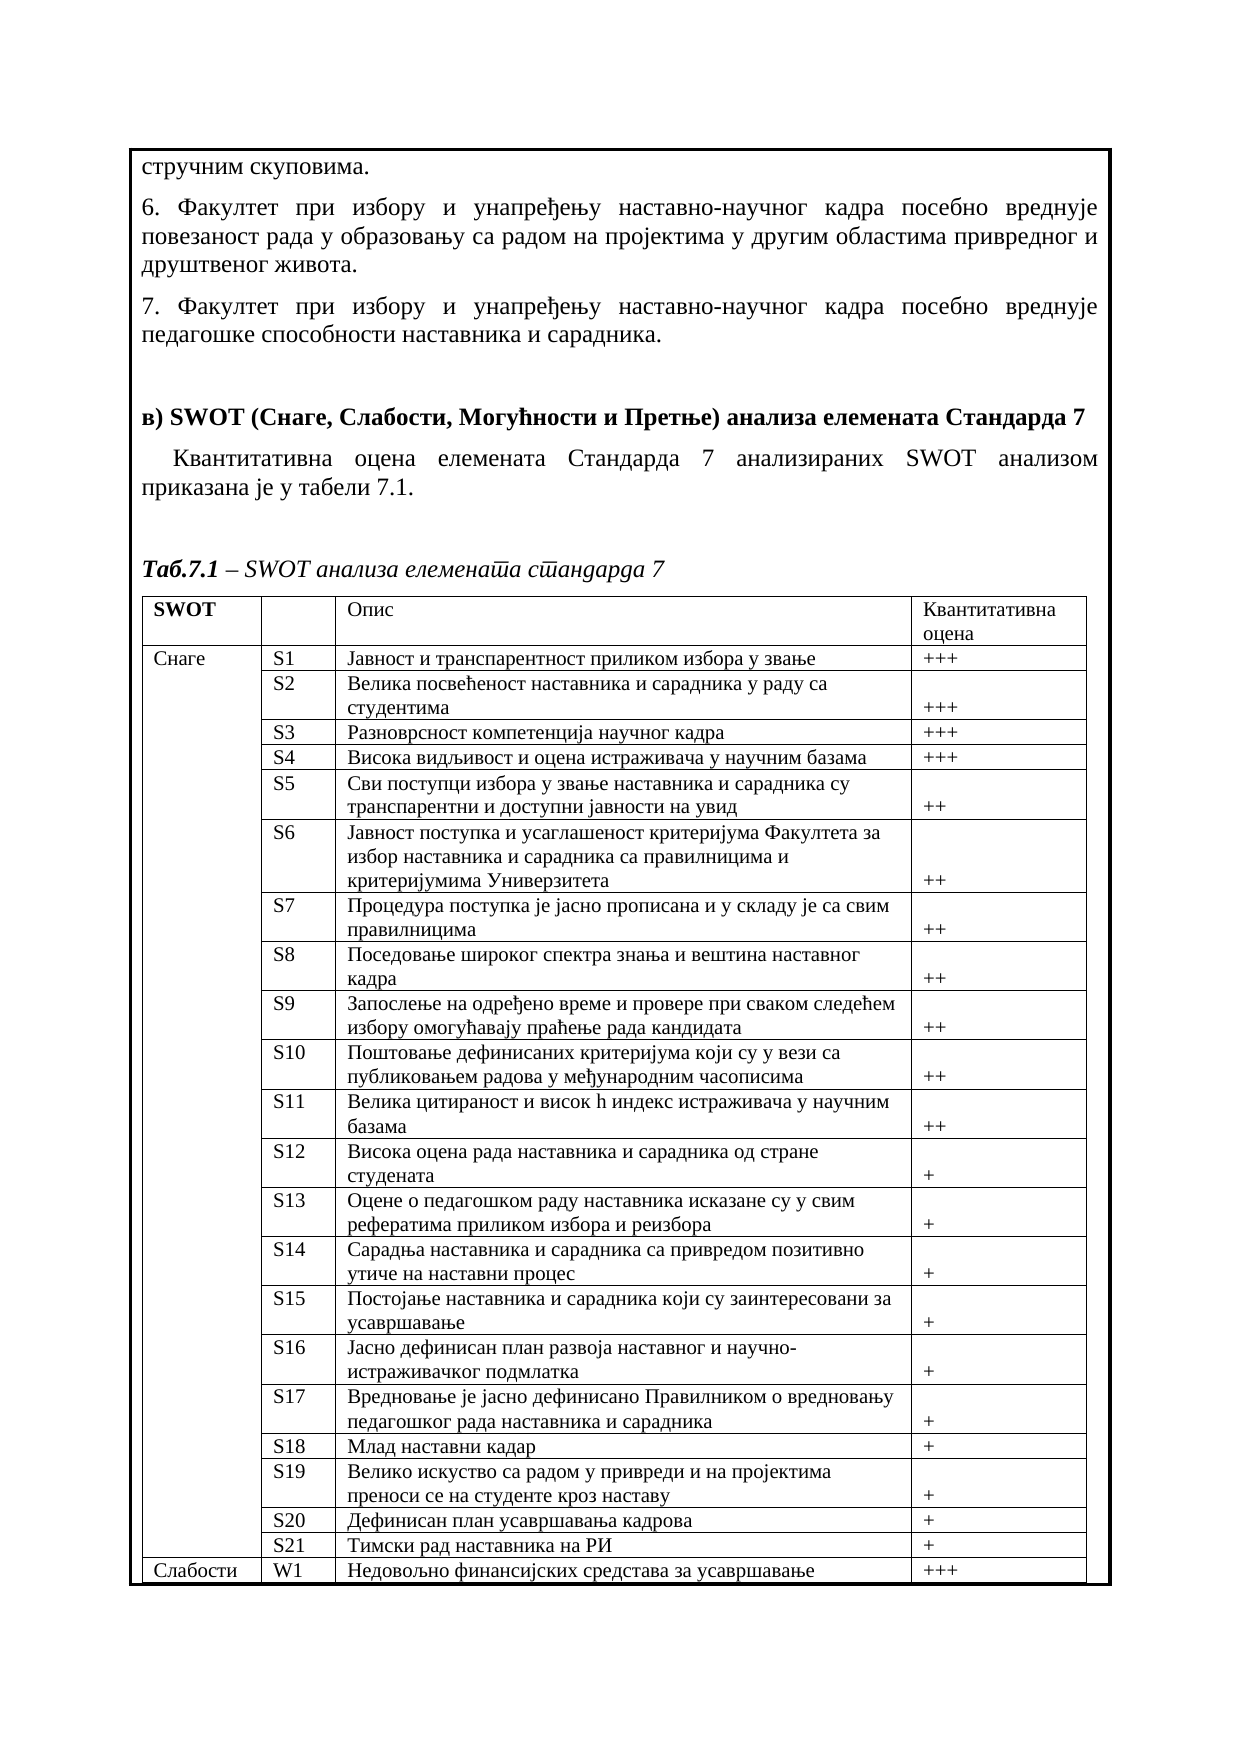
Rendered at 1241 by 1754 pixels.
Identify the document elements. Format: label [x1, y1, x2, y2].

table_cell [132, 151, 1108, 1583]
